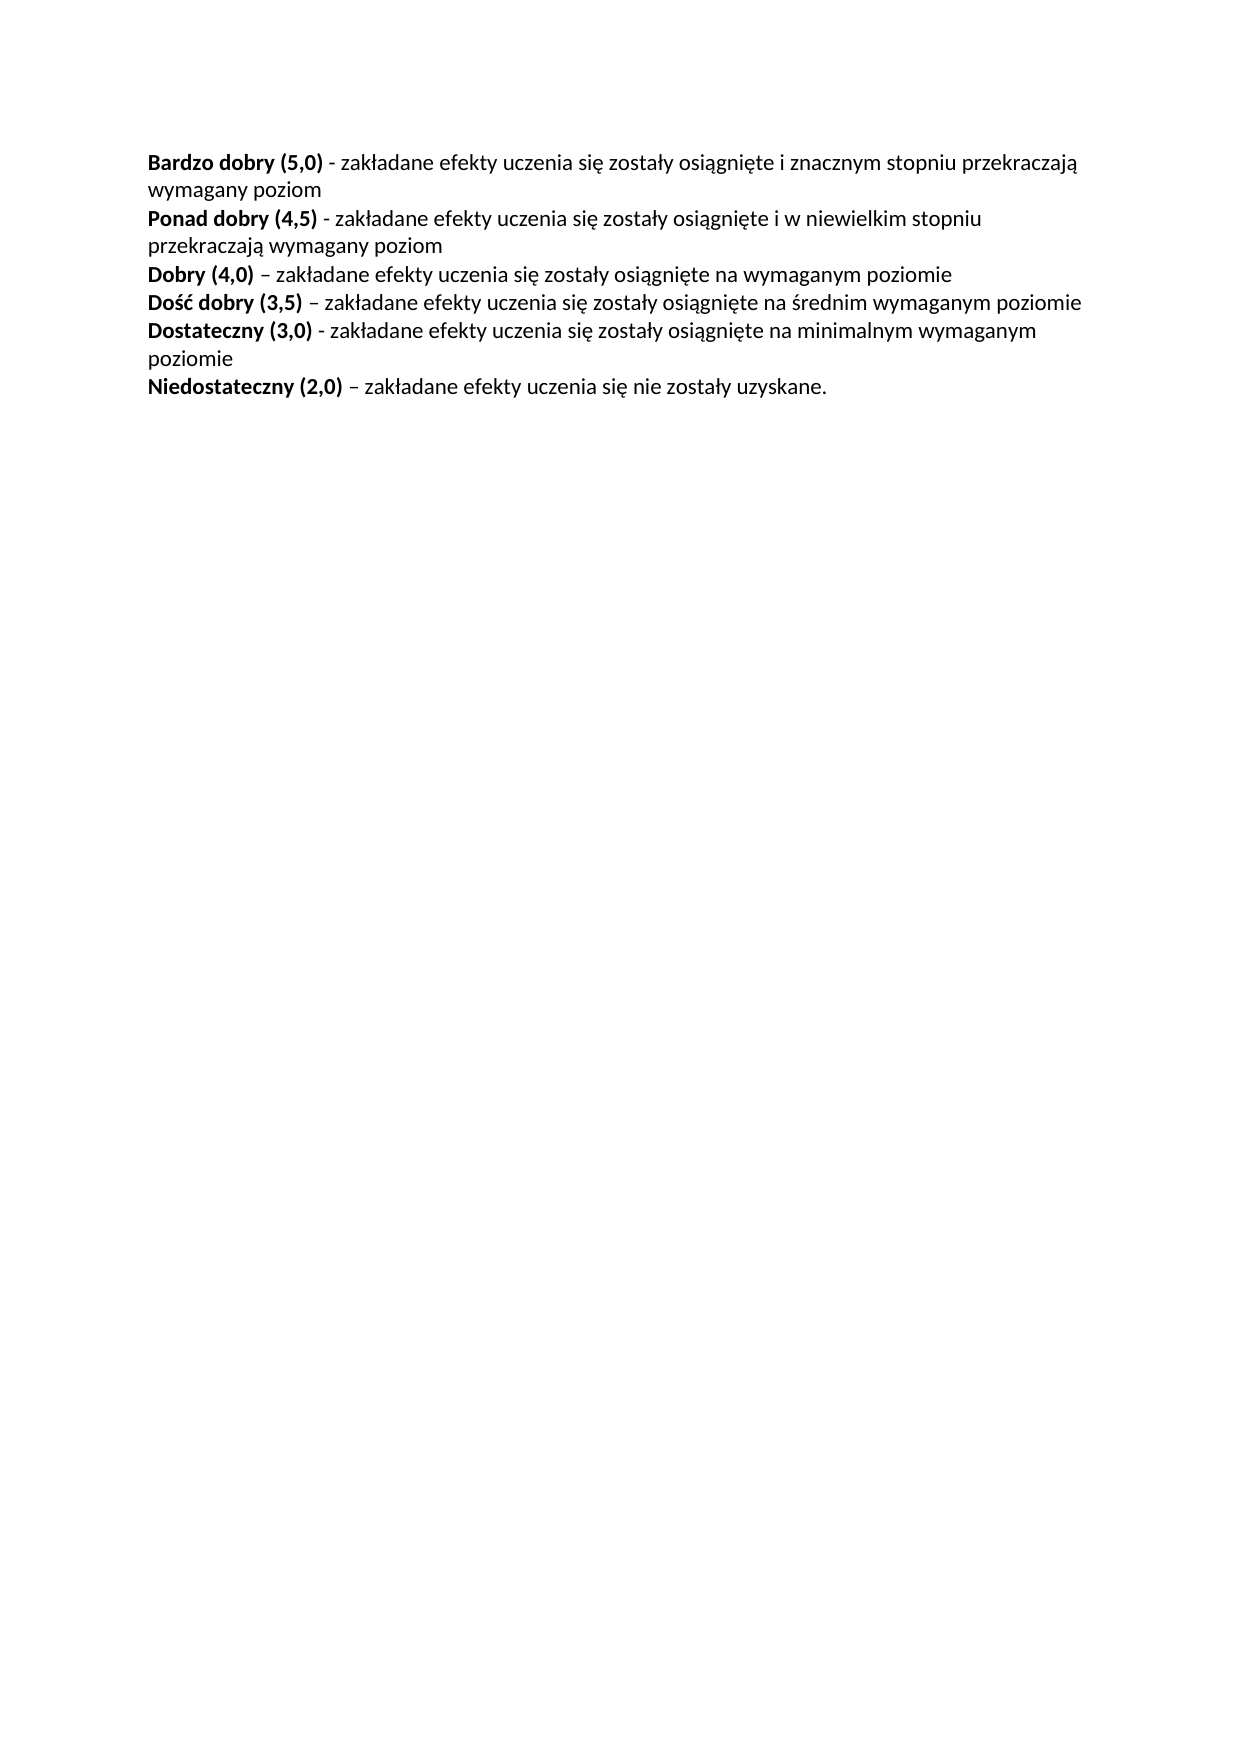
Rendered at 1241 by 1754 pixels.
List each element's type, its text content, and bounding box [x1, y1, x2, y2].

text Dość dobry (3,5) – zakładane efekty uczenia się zostały osiągnięte na średnim wymaganym poziomie [148, 288, 1093, 316]
text Dobry (4,0) – zakładane efekty uczenia się zostały osiągnięte na wymaganym poziomie [148, 260, 1093, 288]
text Ponad dobry (4,5) - zakładane efekty uczenia się zostały osiągnięte i w niewielkim stopniu przekraczają wymagany poziom [148, 204, 1093, 260]
text Bardzo dobry (5,0) - zakładane efekty uczenia się zostały osiągnięte i znacznym stopniu przekraczają wymagany poziom [148, 148, 1093, 204]
text Dostateczny (3,0) - zakładane efekty uczenia się zostały osiągnięte na minimalnym wymaganym poziomie [148, 316, 1093, 372]
text Niedostateczny (2,0) – zakładane efekty uczenia się nie zostały uzyskane. [148, 372, 1093, 400]
